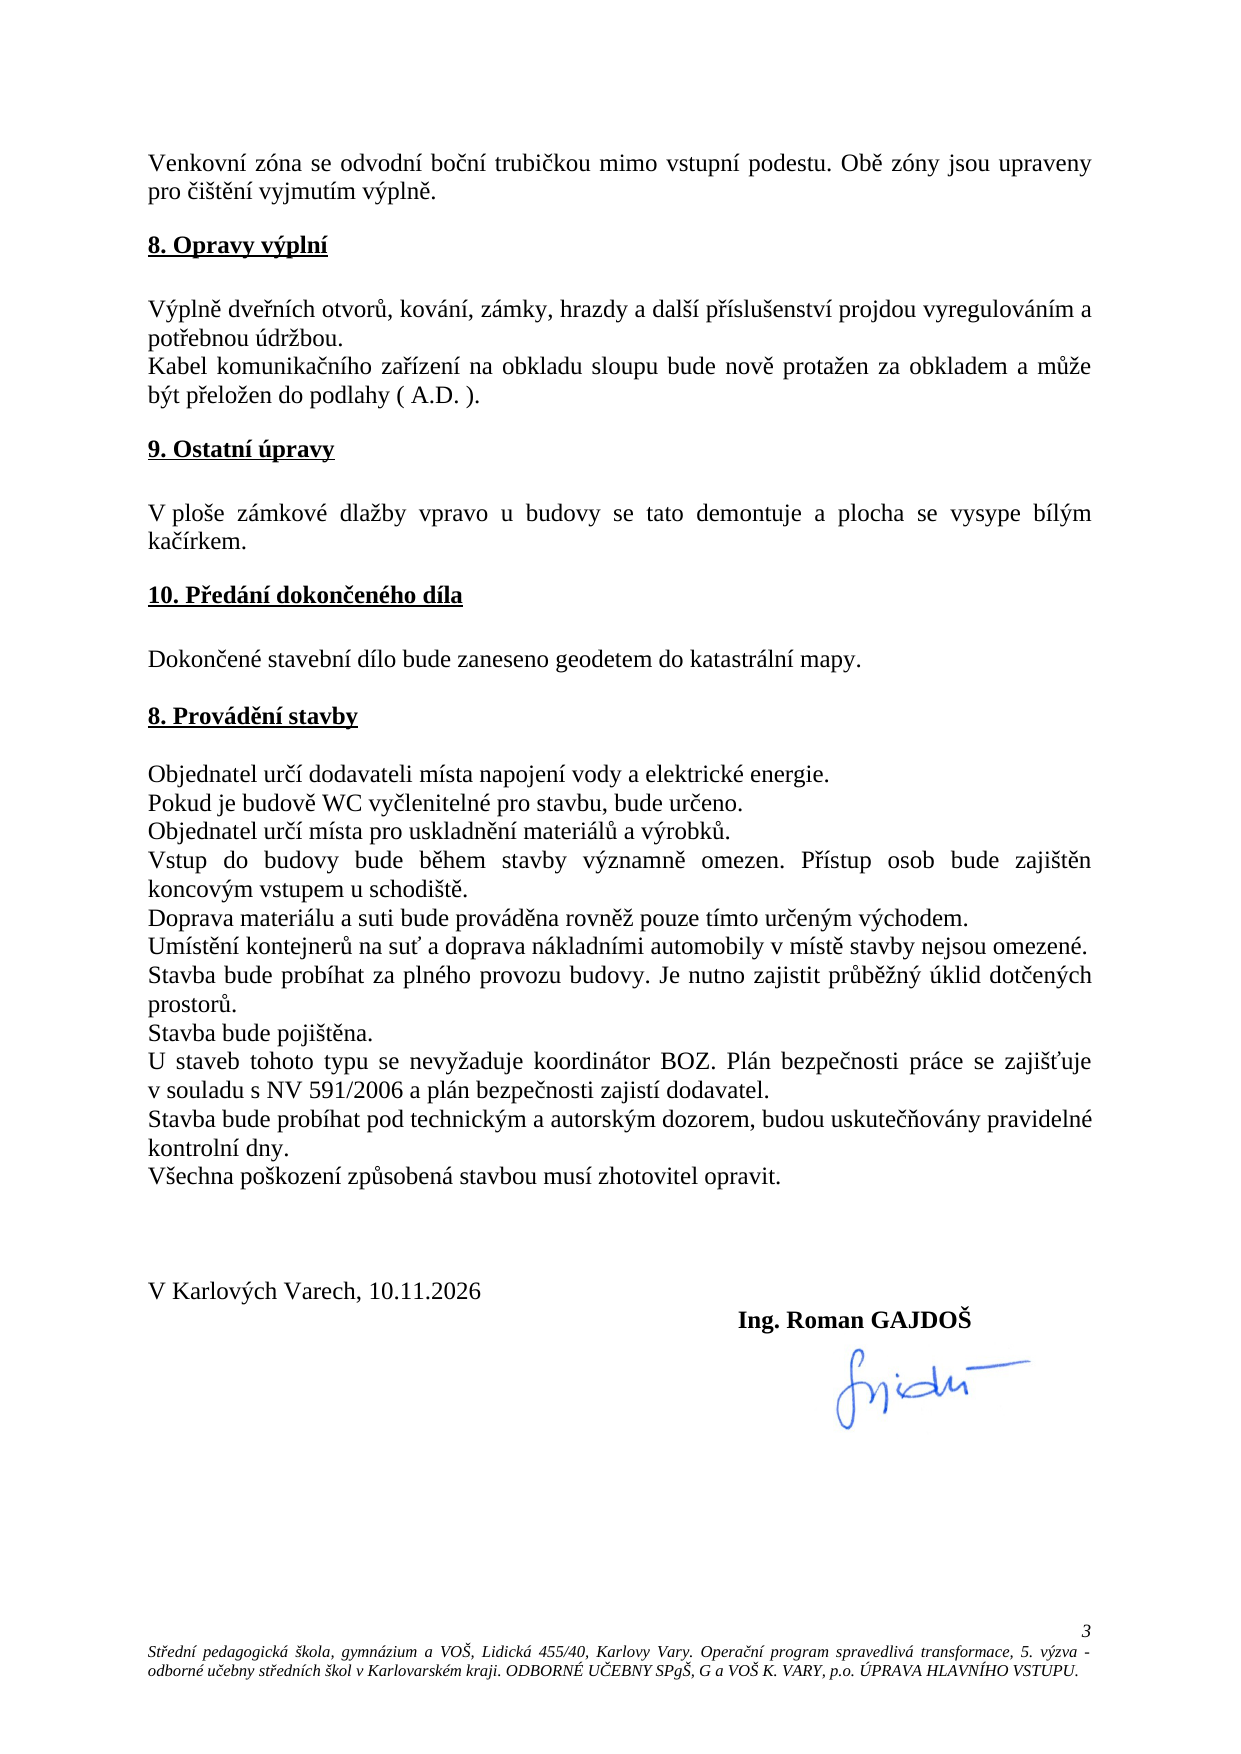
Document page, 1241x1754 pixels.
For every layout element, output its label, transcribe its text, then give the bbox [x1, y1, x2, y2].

text Stavba bude probíhat za plného provozu budovy. Je nutno zajistit průběžný úklid dotčených prostorů. [148, 960, 1093, 1018]
text Objednatel určí dodavateli místa napojení vody a elektrické energie. [148, 759, 1093, 788]
text Doprava materiálu a suti bude prováděna rovněž pouze tímto určeným východem. [148, 903, 1093, 931]
text U staveb tohoto typu se nevyžaduje koordinátor BOZ. Plán bezpečnosti práce se zajišťuje v souladu s NV 591/2006 a plán bezpečnosti zajistí dodavatel. [148, 1046, 1093, 1104]
text Pokud je budově WC vyčlenitelné pro stavbu, bude určeno. [148, 788, 1093, 816]
text Kabel komunikačního zařízení na obkladu sloupu bude nově protažen za obkladem a může být přeložen do podlahy ( A.D. ). [148, 351, 1093, 409]
text Stavba bude pojištěna. [148, 1018, 1093, 1046]
text V Karlových Varech, 27.9.2023 [148, 1276, 1093, 1305]
subtitle 9. Ostatní úpravy [148, 434, 1093, 463]
text Stavba bude probíhat pod technickým a autorským dozorem, budou uskutečňovány pravidelné kontrolní dny. [148, 1104, 1093, 1161]
text Umístění kontejnerů na suť a doprava nákladními automobily v místě stavby nejsou omezené. [148, 931, 1093, 960]
subtitle 8. Opravy výplní [148, 230, 1093, 259]
text Vstup do budovy bude během stavby významně omezen. Přístup osob bude zajištěn koncovým vstupem u schodiště. [148, 845, 1093, 903]
text Výplně dveřních otvorů, kování, zámky, hrazdy a další příslušenství projdou vyregulováním a potřebnou údržbou. [148, 294, 1093, 351]
text Ing. Roman GAJDOŠ [148, 1305, 1093, 1334]
text 8. Provádění stavby [148, 701, 1093, 730]
text Venkovní zóna se odvodní boční trubičkou mimo vstupní podestu. Obě zóny jsou upraveny pro čištění vyjmutím výplně. [148, 148, 1093, 205]
text V ploše zámkové dlažby vpravo u budovy se tato demontuje a plocha se vysype bílým kačírkem. [148, 498, 1093, 555]
text Všechna poškození způsobená stavbou musí zhotovitel opravit. [148, 1161, 1093, 1190]
text Dokončené stavební dílo bude zaneseno geodetem do katastrální mapy. [148, 644, 1093, 673]
picture [811, 1333, 1037, 1439]
subtitle 10. Předání dokončeného díla [148, 580, 1093, 609]
text Objednatel určí místa pro uskladnění materiálů a výrobků. [148, 816, 1093, 845]
